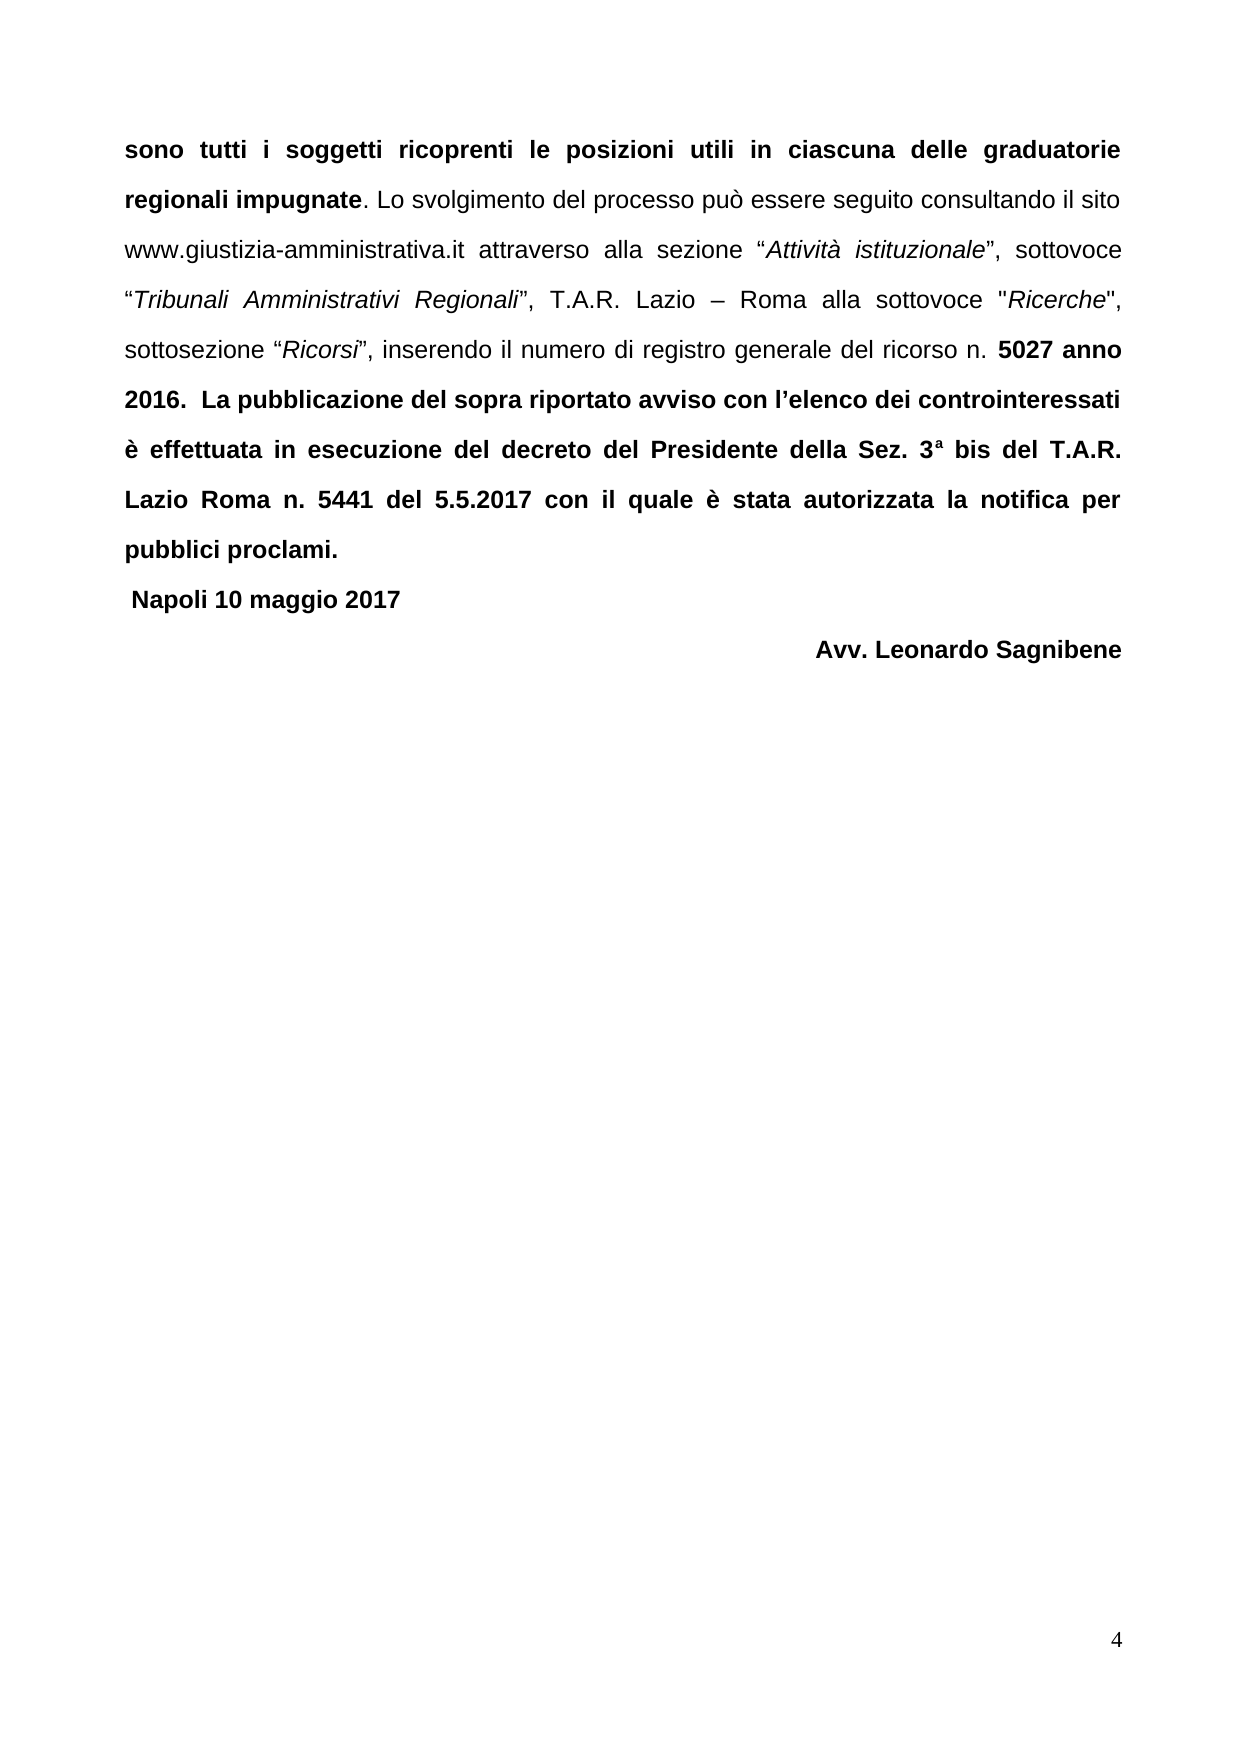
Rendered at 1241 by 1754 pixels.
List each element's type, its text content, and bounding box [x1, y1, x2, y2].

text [124, 118, 1122, 568]
text Avv. Leonardo Sagnibene [124, 618, 1122, 668]
text Napoli 10 maggio 2017 [124, 568, 1122, 618]
